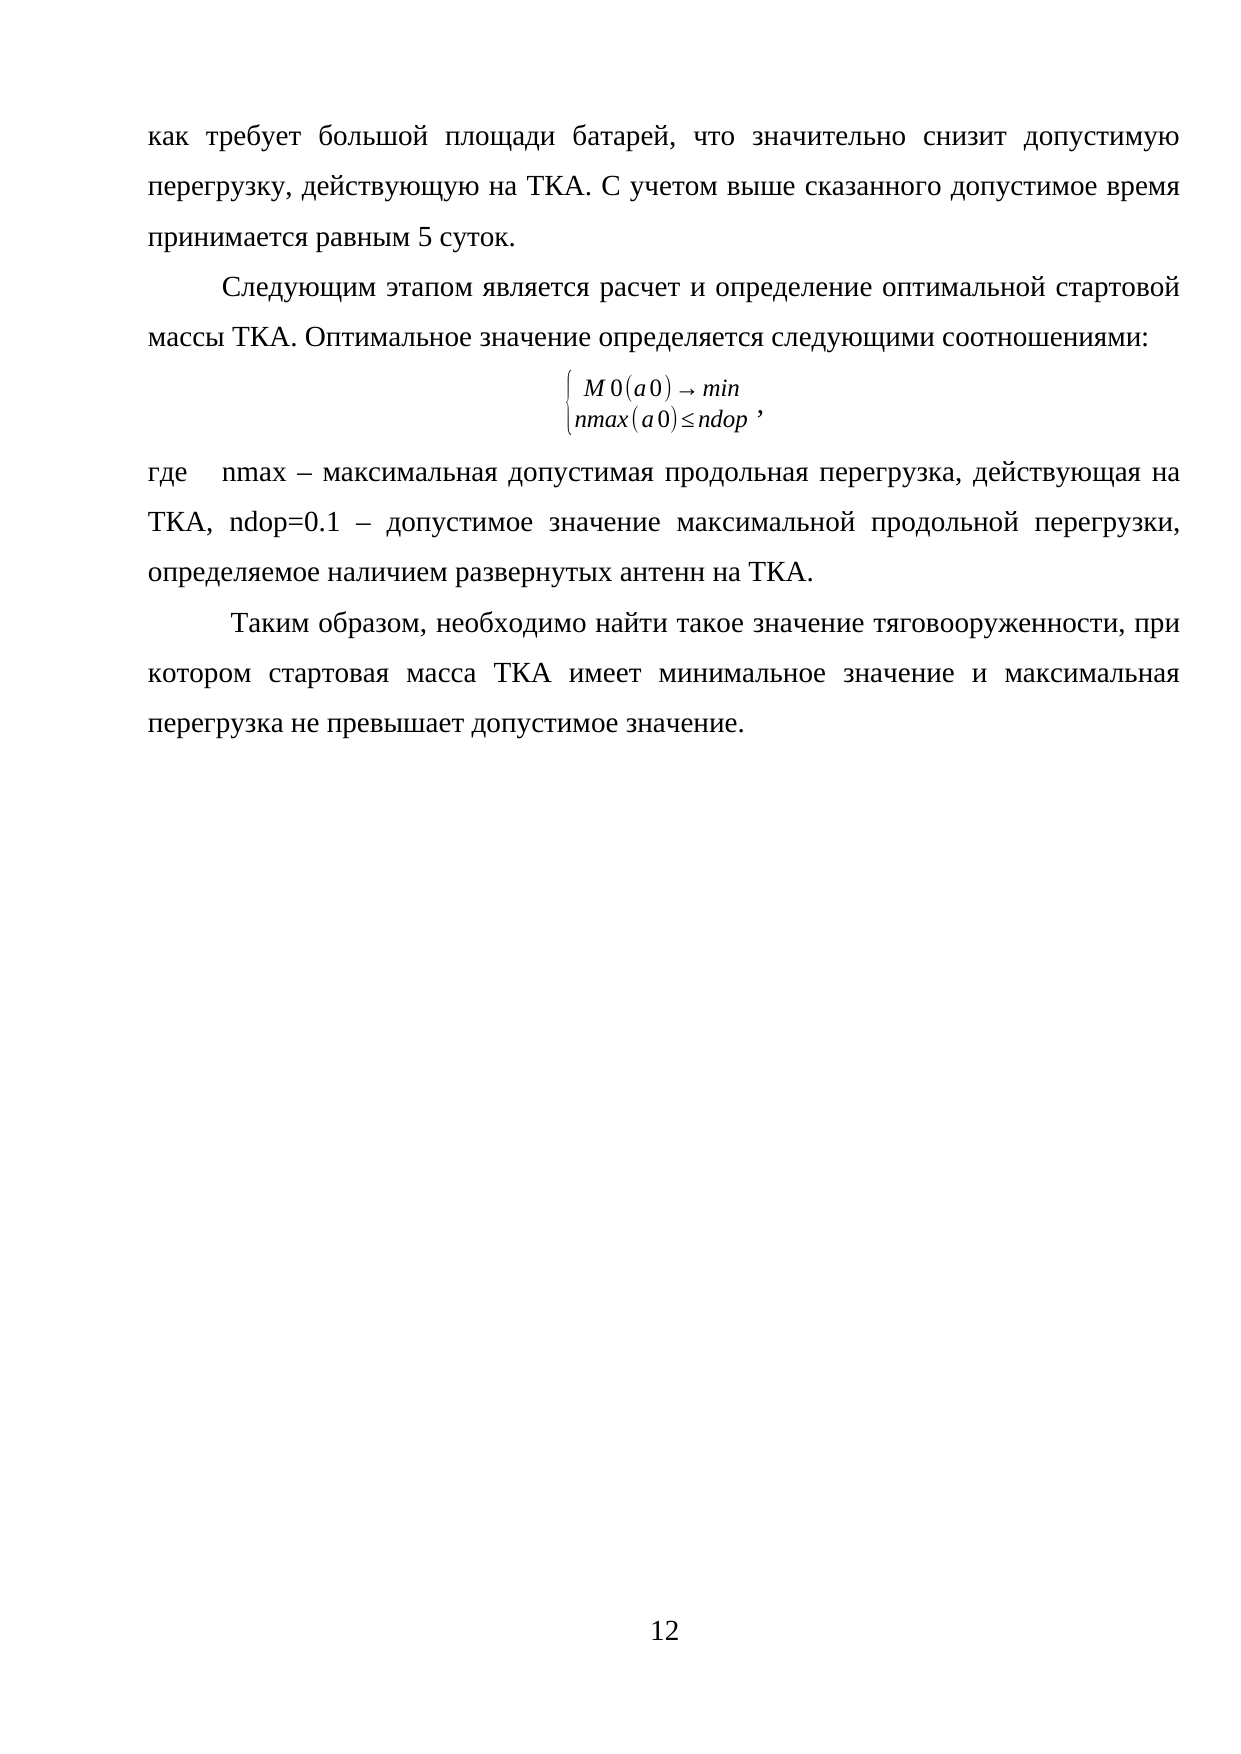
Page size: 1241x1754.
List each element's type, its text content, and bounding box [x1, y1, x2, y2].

text , [148, 370, 1181, 437]
text Таким образом, необходимо найти такое значение тяговооруженности, при котором стартовая масса ТКА имеет минимальное значение и максимальная перегрузка не превышает допустимое значение. [148, 605, 1181, 739]
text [148, 118, 1181, 252]
text Следующим этапом является расчет и определение оптимальной стартовой массы ТКА. Оптимальное значение определяется следующими соотношениями: [148, 269, 1181, 353]
text где nmax – максимальная допустимая продольная перегрузка, действующая на ТКА, ndop=0.1 – допустимое значение максимальной продольной перегрузки, определяемое наличием развернутых антенн на ТКА. [148, 454, 1181, 588]
